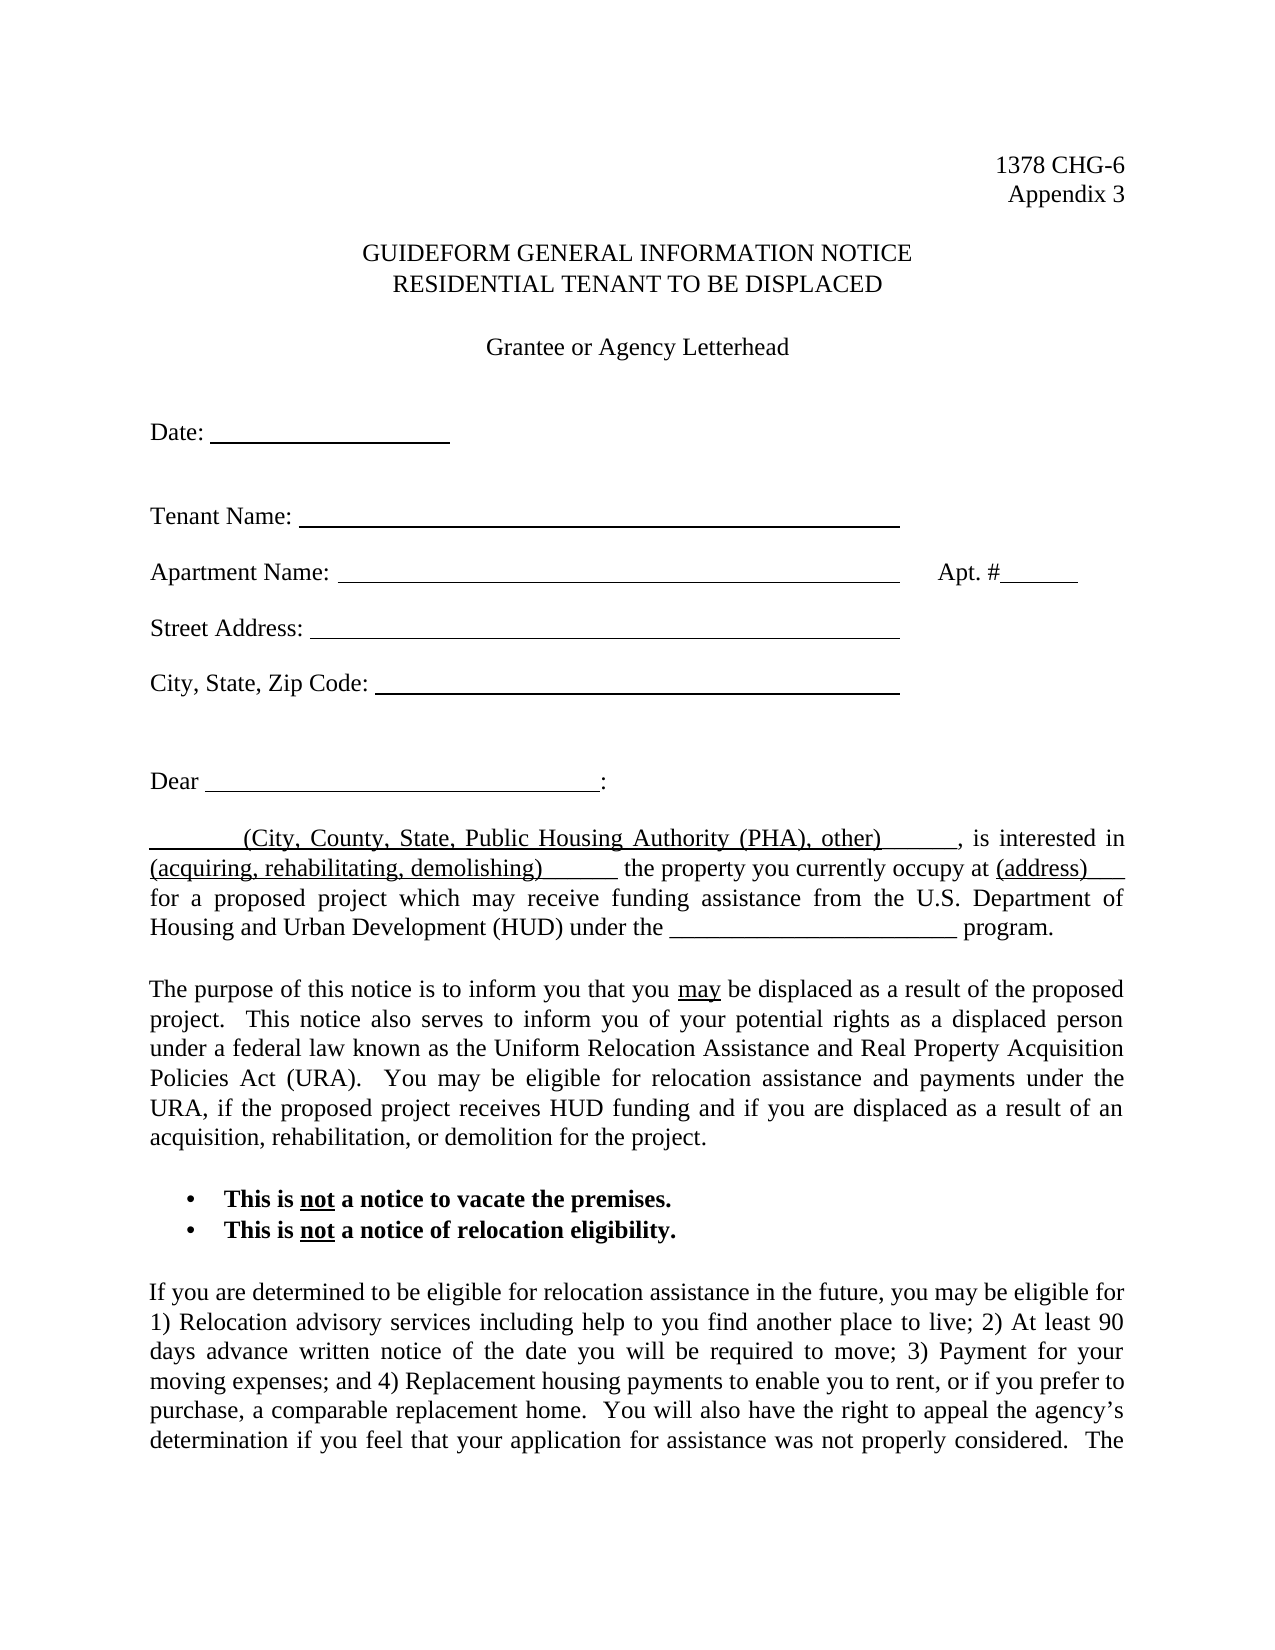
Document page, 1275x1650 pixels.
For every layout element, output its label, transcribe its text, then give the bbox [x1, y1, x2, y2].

text The purpose of this notice is to inform you that you may be displaced as a result of the proposed project. This notice also serves to inform you of your potential rights as a displaced person under a federal law known as the Uniform Relocation Assistance and Real Property Acquisition Policies Act (URA). You may be eligible for relocation assistance and payments under the URA, if the proposed project receives HUD funding and if you are displaced as a result of an acquisition, rehabilitation, or demolition for the project. [148, 974, 1125, 1151]
text Tenant Name: [150, 501, 1125, 530]
text (City, County, State, Public Housing Authority (PHA), other)______, is interested in (acquiring, rehabilitating, demolishing)______ the property you currently occupy at (address)___ for a proposed project which may receive funding assistance from the U.S. Department of Housing and Urban Development (HUD) under the _______________________ program. [148, 823, 1125, 941]
list This is not a notice of relocation eligibility. [186, 1215, 1125, 1244]
text City, State, Zip Code: [150, 668, 1125, 697]
text GUIDEFORM GENERAL INFORMATION NOTICE [150, 238, 1125, 267]
text RESIDENTIAL TENANT TO BE DISPLACED [150, 269, 1125, 298]
text Dear : [150, 766, 1125, 795]
text Street Address: [150, 613, 1125, 641]
text Apartment Name: Apt. # [150, 557, 1125, 586]
text Grantee or Agency Letterhead [150, 332, 1125, 360]
list This is not a notice to vacate the premises. [186, 1184, 1125, 1213]
text Appendix 3 [148, 179, 1125, 207]
text Date: [150, 417, 1125, 446]
text 1378 CHG-6 [148, 150, 1125, 179]
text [148, 1277, 1125, 1454]
